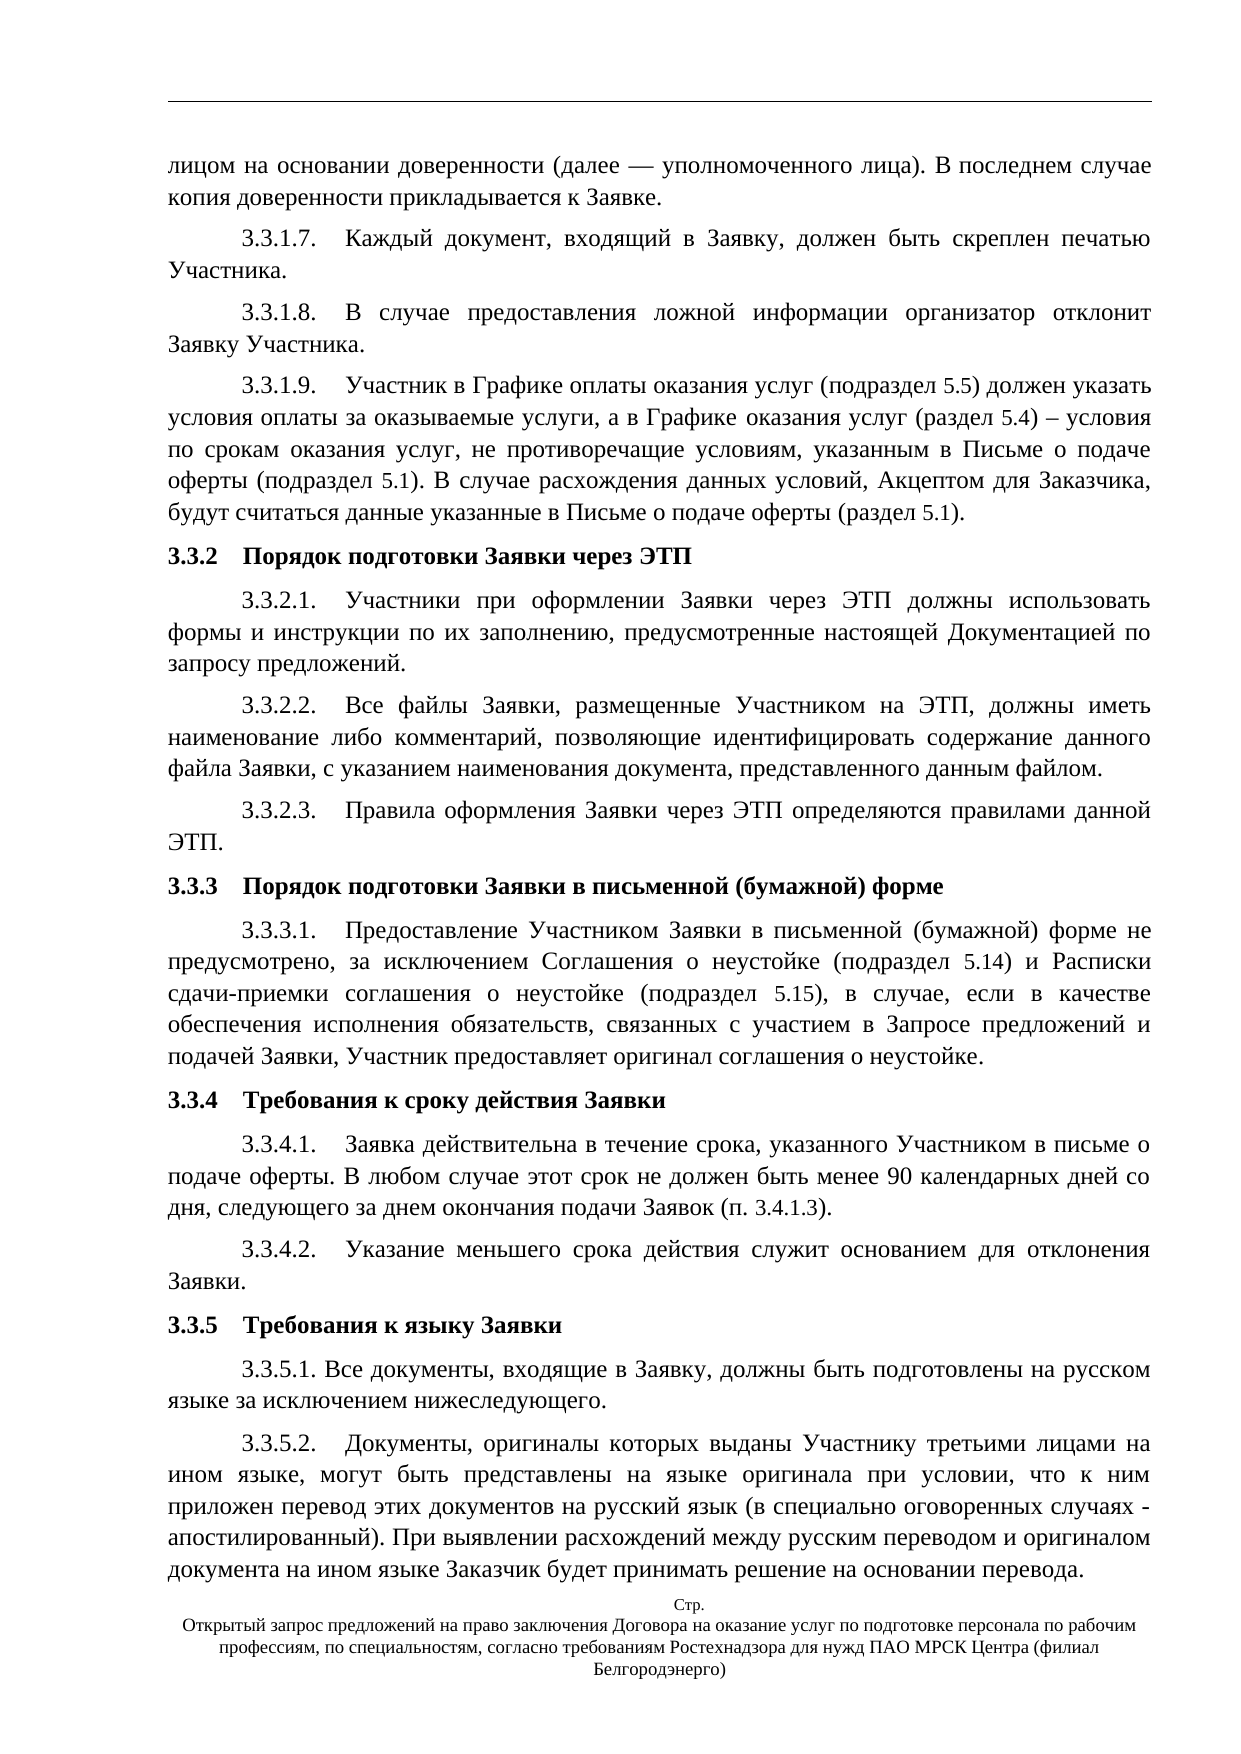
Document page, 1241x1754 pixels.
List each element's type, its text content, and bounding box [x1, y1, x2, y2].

list Все файлы Заявки, размещенные Участником на ЭТП, должны иметь наименование либо комментарий, позволяющие идентифицировать содержание данного файла Заявки, с указанием наименования документа, представленного данным файлом. [168, 690, 1152, 782]
list Правила оформления Заявки через ЭТП определяются правилами данной ЭТП. [168, 795, 1152, 856]
list В случае предоставления ложной информации организатор отклонит Заявку Участника. [168, 297, 1152, 357]
list Каждый документ, входящий в Заявку, должен быть скреплен печатью Участника. [168, 223, 1152, 284]
subtitle Требования к языку Заявки [168, 1310, 1152, 1339]
subtitle Порядок подготовки Заявки в письменной (бумажной) форме [168, 871, 1152, 899]
list Предоставление Участником Заявки в письменной (бумажной) форме не предусмотрено, за исключением Соглашения о неустойке (подраздел 5.14) и Расписки сдачи-приемки соглашения о неустойке (подраздел 5.15), в случае, если в качестве обеспечения исполнения обязательств, связанных с участием в Запросе предложений и подачей Заявки, Участник предоставляет оригинал соглашения о неустойке. [168, 915, 1152, 1070]
list Документы, оригиналы которых выданы Участнику третьими лицами на ином языке, могут быть представлены на языке оригинала при условии, что к ним приложен перевод этих документов на русский язык (в специально оговоренных случаях - апостилированный). При выявлении расхождений между русским переводом и оригиналом документа на ином языке Заказчик будет принимать решение на основании перевода. [168, 1428, 1152, 1583]
list Участники при оформлении Заявки через ЭТП должны использовать формы и инструкции по их заполнению, предусмотренные настоящей Документацией по запросу предложений. [168, 585, 1152, 677]
list Указание меньшего срока действия служит основанием для отклонения Заявки. [168, 1234, 1151, 1295]
subtitle Порядок подготовки Заявки через ЭТП [168, 541, 1152, 570]
subtitle Требования к сроку действия Заявки [168, 1085, 1152, 1114]
list Заявка действительна в течение срока, указанного Участником в письме о подаче оферты. В любом случае этот срок не должен быть менее 90 календарных дней со дня, следующего за днем окончания подачи Заявок (п. 3.4.1.3). [168, 1129, 1151, 1221]
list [168, 150, 1152, 210]
text 3.3.5.1. Все документы, входящие в Заявку, должны быть подготовлены на русском языке за исключением нижеследующего. [168, 1354, 1152, 1414]
list Участник в Графике оплаты оказания услуг (подраздел 5.5) должен указать условия оплаты за оказываемые услуги, а в Графике оказания услуг (раздел 5.4) – условия по срокам оказания услуг, не противоречащие условиям, указанным в Письме о подаче оферты (подраздел 5.1). В случае расхождения данных условий, Акцептом для Заказчика, будут считаться данные указанные в Письме о подаче оферты (раздел 5.1). [168, 371, 1152, 526]
